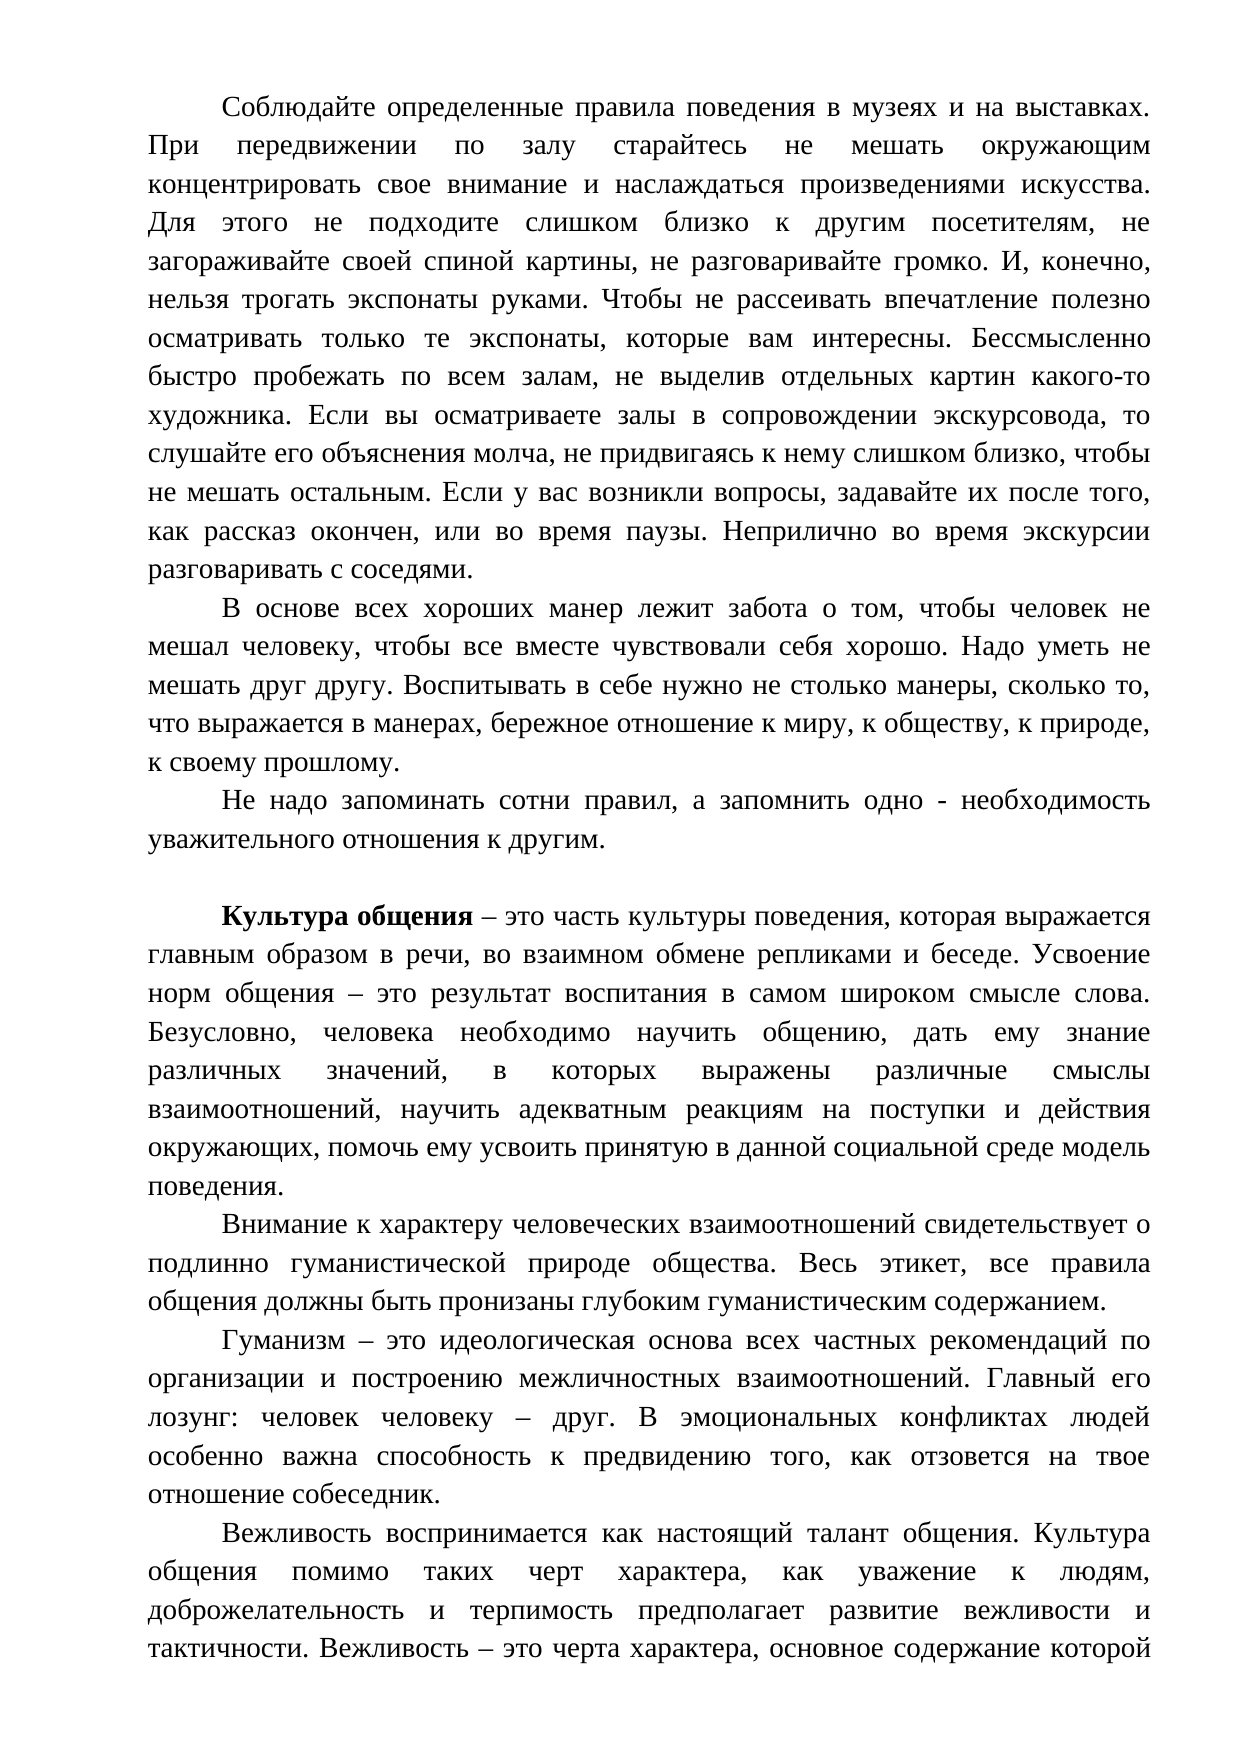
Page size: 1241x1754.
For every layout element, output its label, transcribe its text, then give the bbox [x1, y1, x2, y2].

text Культура общения – это часть культуры поведения, которая выражается главным образом в речи, во взаимном обмене репликами и беседе. Усвоение норм общения – это результат воспитания в самом широком смысле слова. Безусловно, человека необходимо научить общению, дать ему знание различных значений, в которых выражены различные смыслы взаимоотношений, научить адекватным реакциям на поступки и действия окружающих, помочь ему усвоить принятую в данной социальной среде модель поведения. [148, 898, 1152, 1201]
text Не надо запоминать сотни правил, а запомнить одно - необходимость уважительного отношения к другим. [148, 782, 1152, 854]
text Соблюдайте определенные правила поведения в музеях и на выставках. При передвижении по залу старайтесь не мешать окружающим концентрировать свое внимание и наслаждаться произведениями искусства. Для этого не подходите слишком близко к другим посетителям, не загораживайте своей спиной картины, не разговаривайте громко. И, конечно, нельзя трогать экспонаты руками. Чтобы не рассеивать впечатление полезно осматривать только те экспонаты, которые вам интересны. Бессмысленно быстро пробежать по всем залам, не выделив отдельных картин какого-то художника. Если вы осматриваете залы в сопровождении экскурсовода, то слушайте его объяснения молча, не придвигаясь к нему слишком близко, чтобы не мешать остальным. Если у вас возникли вопросы, задавайте их после того, как рассказ окончен, или во время паузы. Неприлично во время экскурсии разговаривать с соседями. [148, 89, 1152, 585]
text В основе всех хороших манер лежит забота о том, чтобы человек не мешал человеку, чтобы все вместе чувствовали себя хорошо. Надо уметь не мешать друг другу. Воспитывать в себе нужно не столько манеры, сколько то, что выражается в манерах, бережное отношение к миру, к обществу, к природе, к своему прошлому. [148, 590, 1152, 777]
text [148, 1515, 1152, 1664]
text Внимание к характеру человеческих взаимоотношений свидетельствует о подлинно гуманистической природе общества. Весь этикет, все правила общения должны быть пронизаны глубоким гуманистическим содержанием. [148, 1206, 1152, 1317]
text Гуманизм – это идеологическая основа всех частных рекомендаций по организации и построению межличностных взаимоотношений. Главный его лозунг: человек человеку – друг. В эмоциональных конфликтах людей особенно важна способность к предвидению того, как отзовется на твое отношение собеседник. [148, 1322, 1152, 1510]
